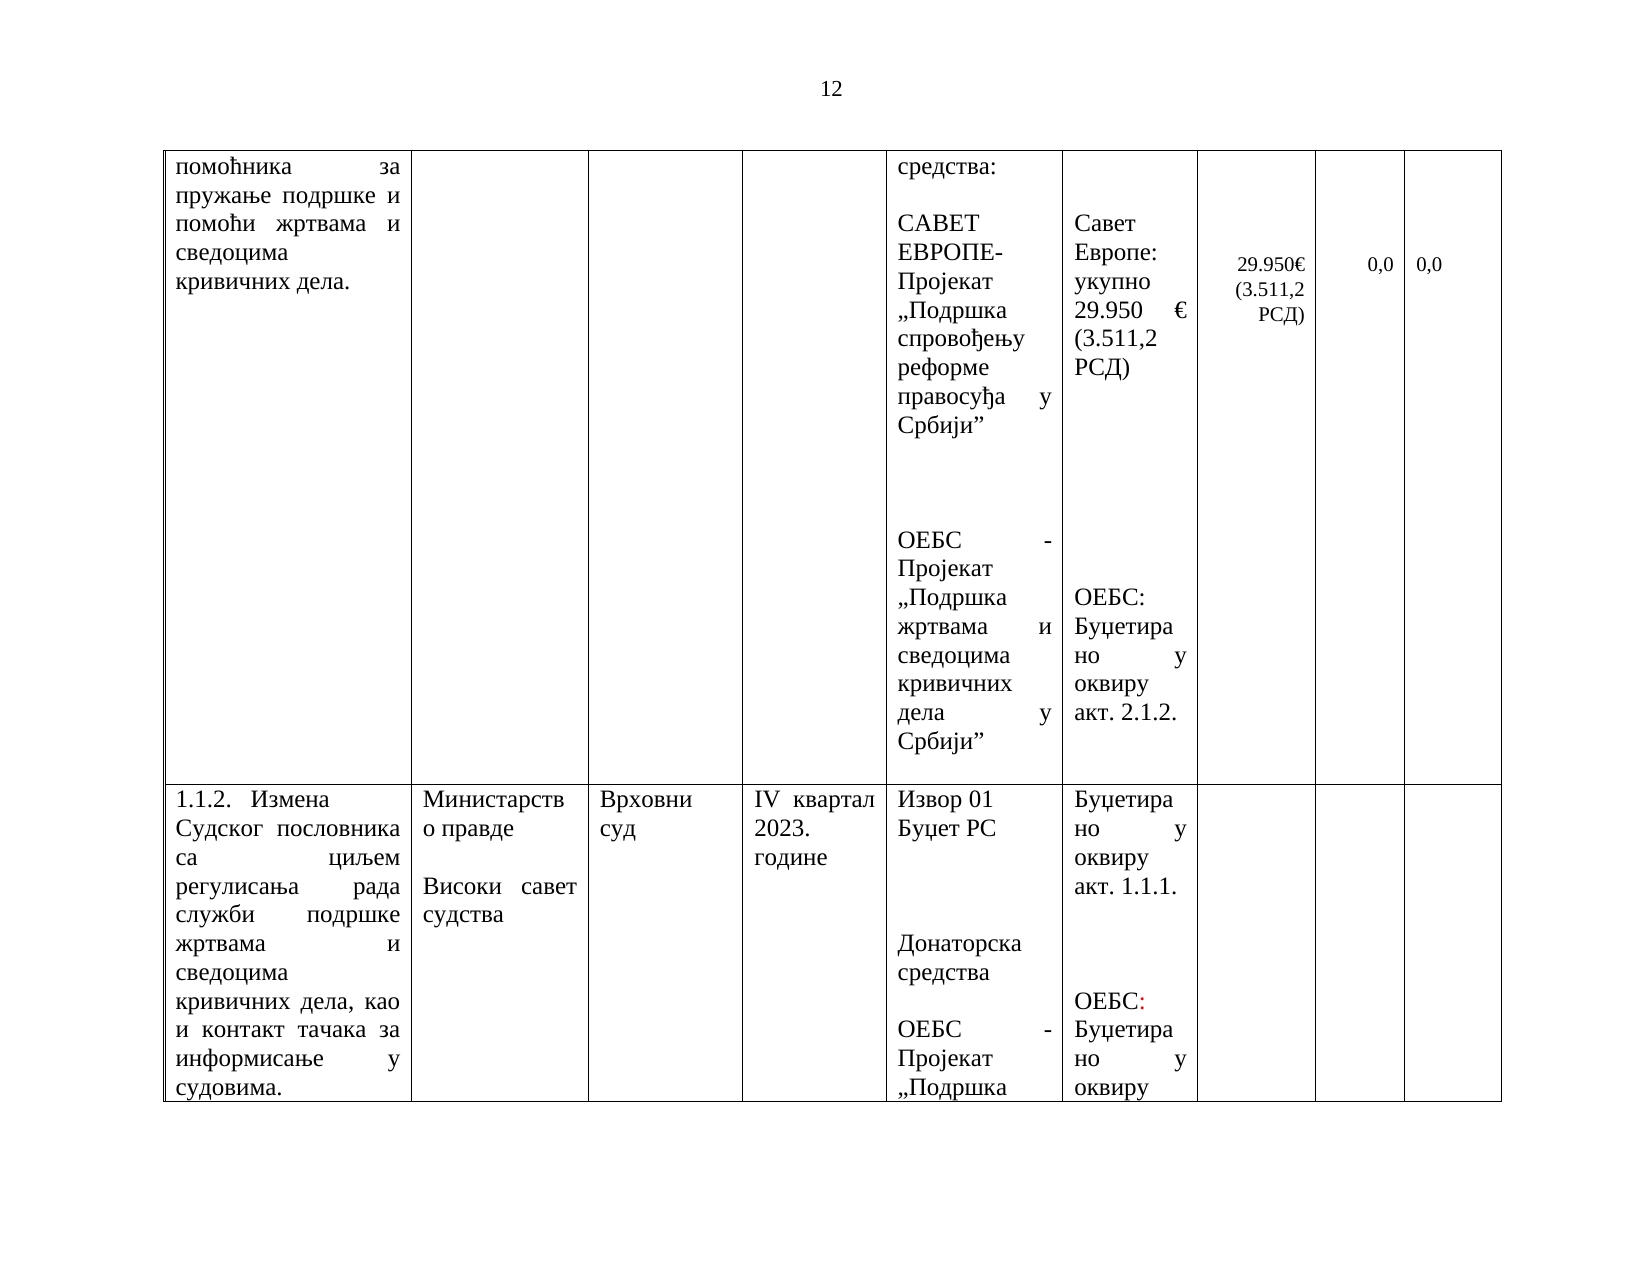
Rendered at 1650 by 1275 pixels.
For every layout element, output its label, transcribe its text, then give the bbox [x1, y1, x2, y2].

table_cell 0,0 [1316, 151, 1404, 783]
table_cell [1316, 785, 1404, 1101]
table_cell Врховни суд [589, 785, 742, 1101]
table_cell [412, 785, 588, 1101]
table_cell [1405, 785, 1501, 1101]
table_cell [1198, 151, 1315, 783]
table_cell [1063, 151, 1197, 783]
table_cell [1063, 785, 1197, 1101]
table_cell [743, 785, 886, 1101]
table_cell 0,0 [1405, 151, 1501, 783]
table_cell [166, 785, 411, 1101]
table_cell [887, 151, 1062, 783]
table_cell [887, 785, 1062, 1101]
table_cell [1198, 785, 1315, 1101]
